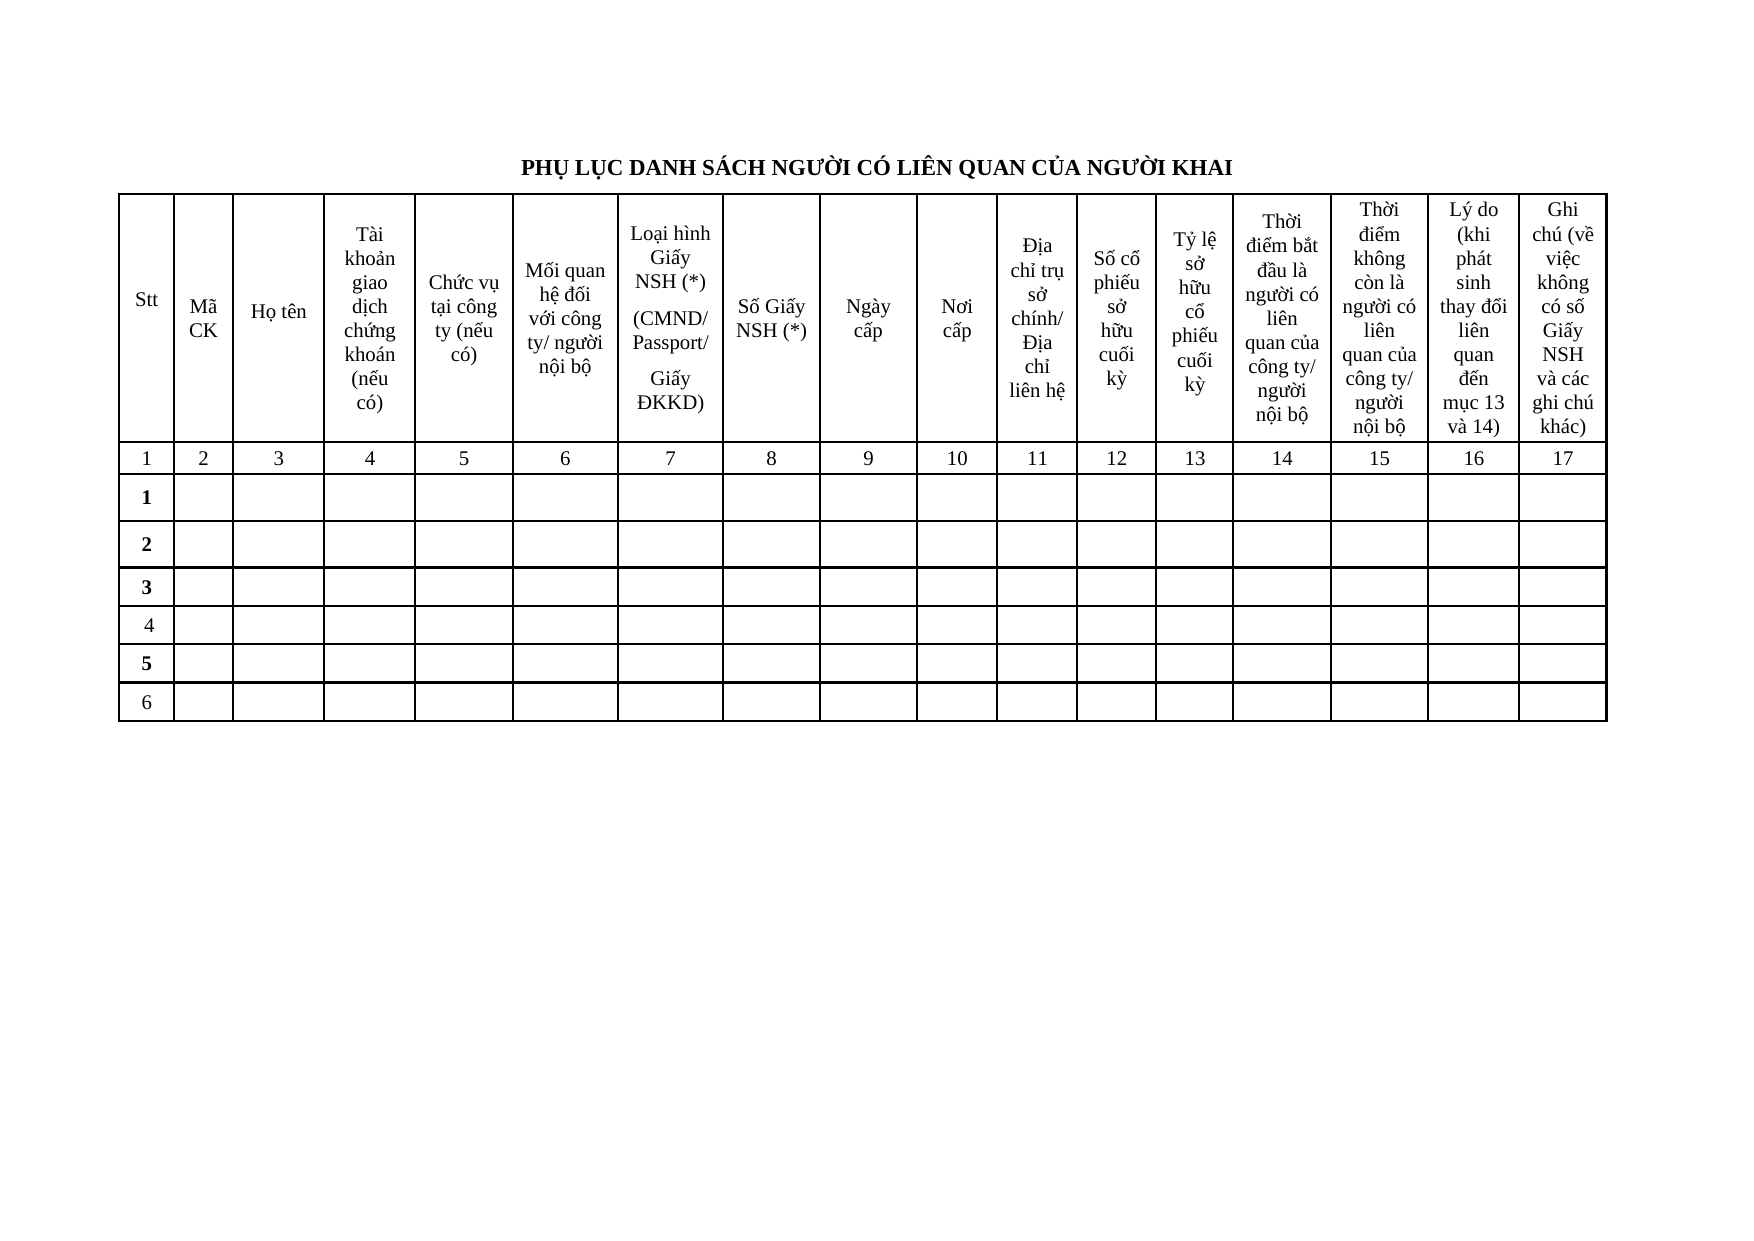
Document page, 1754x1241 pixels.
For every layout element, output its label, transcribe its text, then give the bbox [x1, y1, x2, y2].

table_cell [325, 645, 414, 681]
table_cell [234, 522, 323, 566]
table_cell [416, 569, 512, 605]
table_cell [175, 569, 232, 605]
table_cell [234, 569, 323, 605]
table_cell [234, 607, 323, 643]
table_cell [1520, 645, 1605, 681]
table_cell [1520, 522, 1605, 566]
table_cell [821, 645, 916, 681]
table_cell [416, 607, 512, 643]
table_cell [1429, 645, 1518, 681]
table_cell [918, 684, 996, 720]
table_cell [821, 607, 916, 643]
table_cell 1 [120, 475, 173, 520]
table_header Địa chỉ trụ sở chính/ Địa chỉ liên hệ [998, 195, 1076, 441]
table_cell [514, 569, 617, 605]
text PHỤ LỤC DANH SÁCH NGƯỜI CÓ LIÊN QUAN CỦA NGƯỜI KHAI [118, 153, 1636, 180]
table_cell 14 [1234, 443, 1330, 473]
table_cell [1234, 475, 1330, 520]
table_cell 3 [120, 569, 173, 605]
table_cell 4 [325, 443, 414, 473]
table_cell [234, 684, 323, 720]
table_cell [1234, 684, 1330, 720]
table_cell [234, 645, 323, 681]
table_cell [619, 569, 722, 605]
table_cell [1429, 569, 1518, 605]
table_header Chức vụ tại công ty (nếu có) [416, 195, 512, 441]
table_cell [1157, 569, 1232, 605]
table_cell [1157, 522, 1232, 566]
table_cell 6 [514, 443, 617, 473]
table_cell [724, 522, 819, 566]
table_cell 17 [1520, 443, 1605, 473]
table_cell [998, 569, 1076, 605]
table_cell [724, 607, 819, 643]
table_cell [918, 475, 996, 520]
table_cell [416, 522, 512, 566]
table_cell 1 [120, 443, 173, 473]
table_cell [619, 522, 722, 566]
table_cell 9 [821, 443, 916, 473]
table_header Lý do (khi phát sinh thay đổi liên quan đến mục 13 và 14) [1429, 195, 1518, 441]
table_cell [416, 475, 512, 520]
table_cell [619, 684, 722, 720]
table_cell [998, 684, 1076, 720]
table_cell [998, 645, 1076, 681]
table_cell [1157, 607, 1232, 643]
table_header Stt [120, 195, 173, 441]
table_cell [1520, 684, 1605, 720]
table_cell 12 [1078, 443, 1155, 473]
table_cell [1157, 684, 1232, 720]
table_cell [619, 475, 722, 520]
table_cell [619, 645, 722, 681]
table_cell [1429, 475, 1518, 520]
table_cell [175, 607, 232, 643]
table_cell [821, 684, 916, 720]
table_cell [918, 569, 996, 605]
table_cell [234, 475, 323, 520]
table_header Số cổ phiếu sở hữu cuối kỳ [1078, 195, 1155, 441]
table_cell [724, 684, 819, 720]
table_cell [514, 522, 617, 566]
table_header Thời điểm không còn là người có liên quan của công ty/ người nội bộ [1332, 195, 1427, 441]
table_header Mối quan hệ đối với công ty/ người nội bộ [514, 195, 617, 441]
table_cell [1429, 607, 1518, 643]
table_cell [1332, 522, 1427, 566]
table_cell [821, 475, 916, 520]
table_cell [998, 607, 1076, 643]
table_cell [1078, 607, 1155, 643]
table_cell [175, 522, 232, 566]
table_header Ngày cấp [821, 195, 916, 441]
table_cell [1332, 607, 1427, 643]
table_cell [1332, 684, 1427, 720]
table_cell [325, 607, 414, 643]
table_cell [514, 475, 617, 520]
table_header Tỷ lệ sở hữu cổ phiếu cuối kỳ [1157, 195, 1232, 441]
table_cell 11 [998, 443, 1076, 473]
table_cell [724, 645, 819, 681]
table_cell [918, 607, 996, 643]
table_cell [325, 475, 414, 520]
table_cell [175, 684, 232, 720]
table_cell [998, 522, 1076, 566]
table_cell [1157, 475, 1232, 520]
table_cell 6 [120, 684, 173, 720]
table_header Họ tên [234, 195, 323, 441]
table_cell [918, 522, 996, 566]
table_header Thời điểm bắt đầu là người có liên quan của công ty/ người nội bộ [1234, 195, 1330, 441]
table_cell [918, 645, 996, 681]
table_cell [514, 607, 617, 643]
table_cell [416, 684, 512, 720]
table_header Loại hình Giấy NSH (*) (CMND/ Passport/ Giấy ĐKKD) [619, 195, 722, 441]
table_cell 5 [120, 645, 173, 681]
table_cell [1429, 684, 1518, 720]
table_cell 2 [120, 522, 173, 566]
table_cell [724, 569, 819, 605]
table_cell [821, 522, 916, 566]
table_cell [998, 475, 1076, 520]
table_cell 3 [234, 443, 323, 473]
table_cell [1234, 607, 1330, 643]
table_cell [325, 684, 414, 720]
table_cell [1520, 569, 1605, 605]
table_cell [325, 522, 414, 566]
table_cell [1520, 475, 1605, 520]
table_cell [1078, 569, 1155, 605]
table_cell [1078, 684, 1155, 720]
table_cell 7 [619, 443, 722, 473]
table_cell [514, 684, 617, 720]
table_header Số Giấy NSH (*) [724, 195, 819, 441]
table_cell 10 [918, 443, 996, 473]
table_cell 15 [1332, 443, 1427, 473]
table_cell 4 [120, 607, 173, 643]
table_cell [1078, 475, 1155, 520]
table_cell 2 [175, 443, 232, 473]
table_cell [175, 475, 232, 520]
table_cell 16 [1429, 443, 1518, 473]
table_cell [724, 475, 819, 520]
table_header Mã CK [175, 195, 232, 441]
table_cell 5 [416, 443, 512, 473]
table_header Tài khoản giao dịch chứng khoán (nếu có) [325, 195, 414, 441]
table_cell [1332, 645, 1427, 681]
table_cell [325, 569, 414, 605]
table_cell [514, 645, 617, 681]
table_cell [821, 569, 916, 605]
table_cell [1234, 645, 1330, 681]
table_header Ghi chú (về việc không có số Giấy NSH và các ghi chú khác) [1520, 195, 1605, 441]
table_cell [416, 645, 512, 681]
table_cell 13 [1157, 443, 1232, 473]
table_cell [1078, 645, 1155, 681]
table_header Nơi cấp [918, 195, 996, 441]
table_cell [1520, 607, 1605, 643]
table_cell [1429, 522, 1518, 566]
table_cell [1234, 522, 1330, 566]
table_cell [1157, 645, 1232, 681]
table_cell [619, 607, 722, 643]
table_cell [1332, 475, 1427, 520]
table_cell [1332, 569, 1427, 605]
table_cell [1078, 522, 1155, 566]
table_cell [175, 645, 232, 681]
table_cell [1234, 569, 1330, 605]
table_cell 8 [724, 443, 819, 473]
